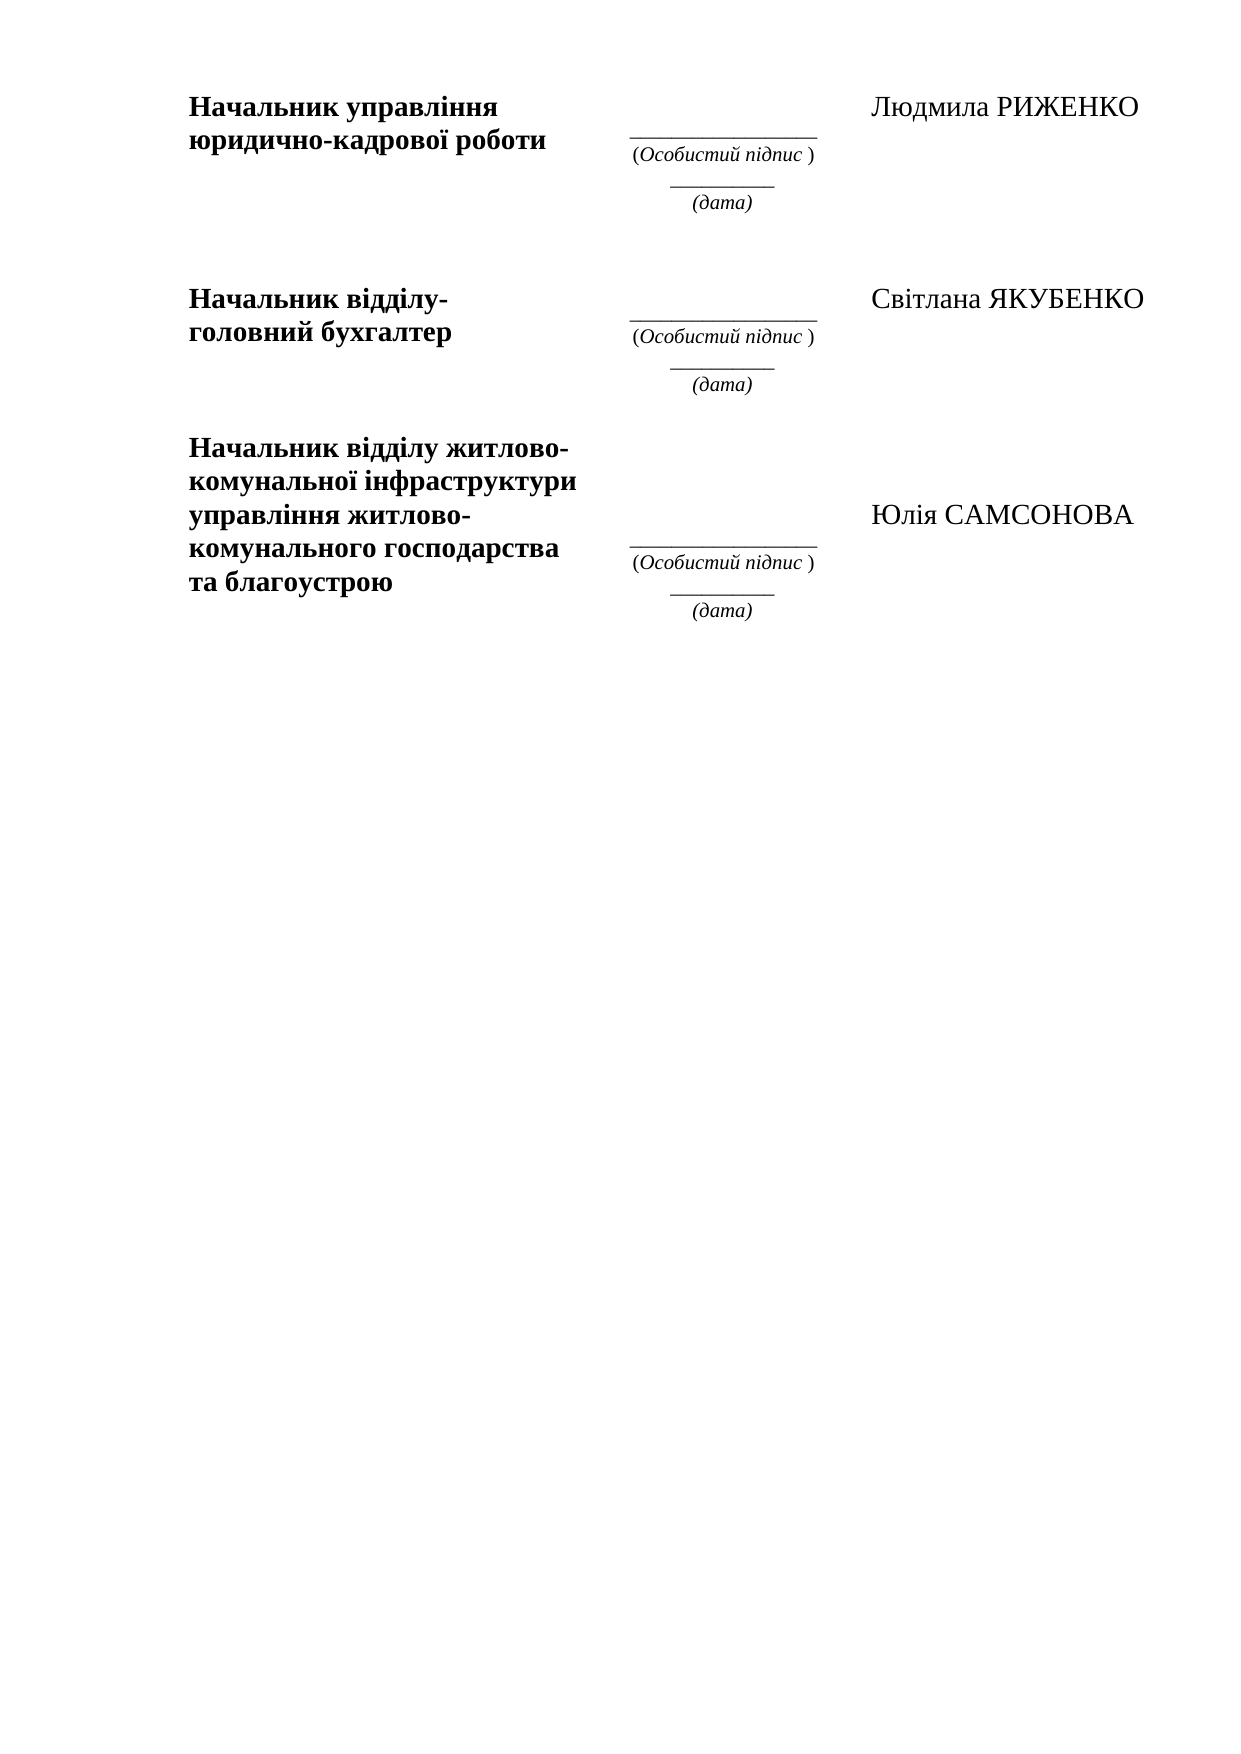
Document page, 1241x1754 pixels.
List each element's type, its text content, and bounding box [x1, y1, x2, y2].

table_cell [591, 214, 856, 396]
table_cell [591, 89, 856, 214]
table_cell __________________ (Особистий підпис ) __________ (дата) [591, 396, 856, 622]
table_cell Людмила РИЖЕНКО [856, 89, 1196, 214]
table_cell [177, 89, 591, 214]
table_cell Начальник відділу- головний бухгалтер [177, 214, 591, 396]
table_cell Юлія САМСОНОВА [856, 396, 1196, 622]
table_cell Начальник відділу житлово-комунальної інфраструктури управління житлово-комунального господарства та благоустрою [177, 396, 591, 622]
table_cell Світлана ЯКУБЕНКО [856, 214, 1196, 396]
